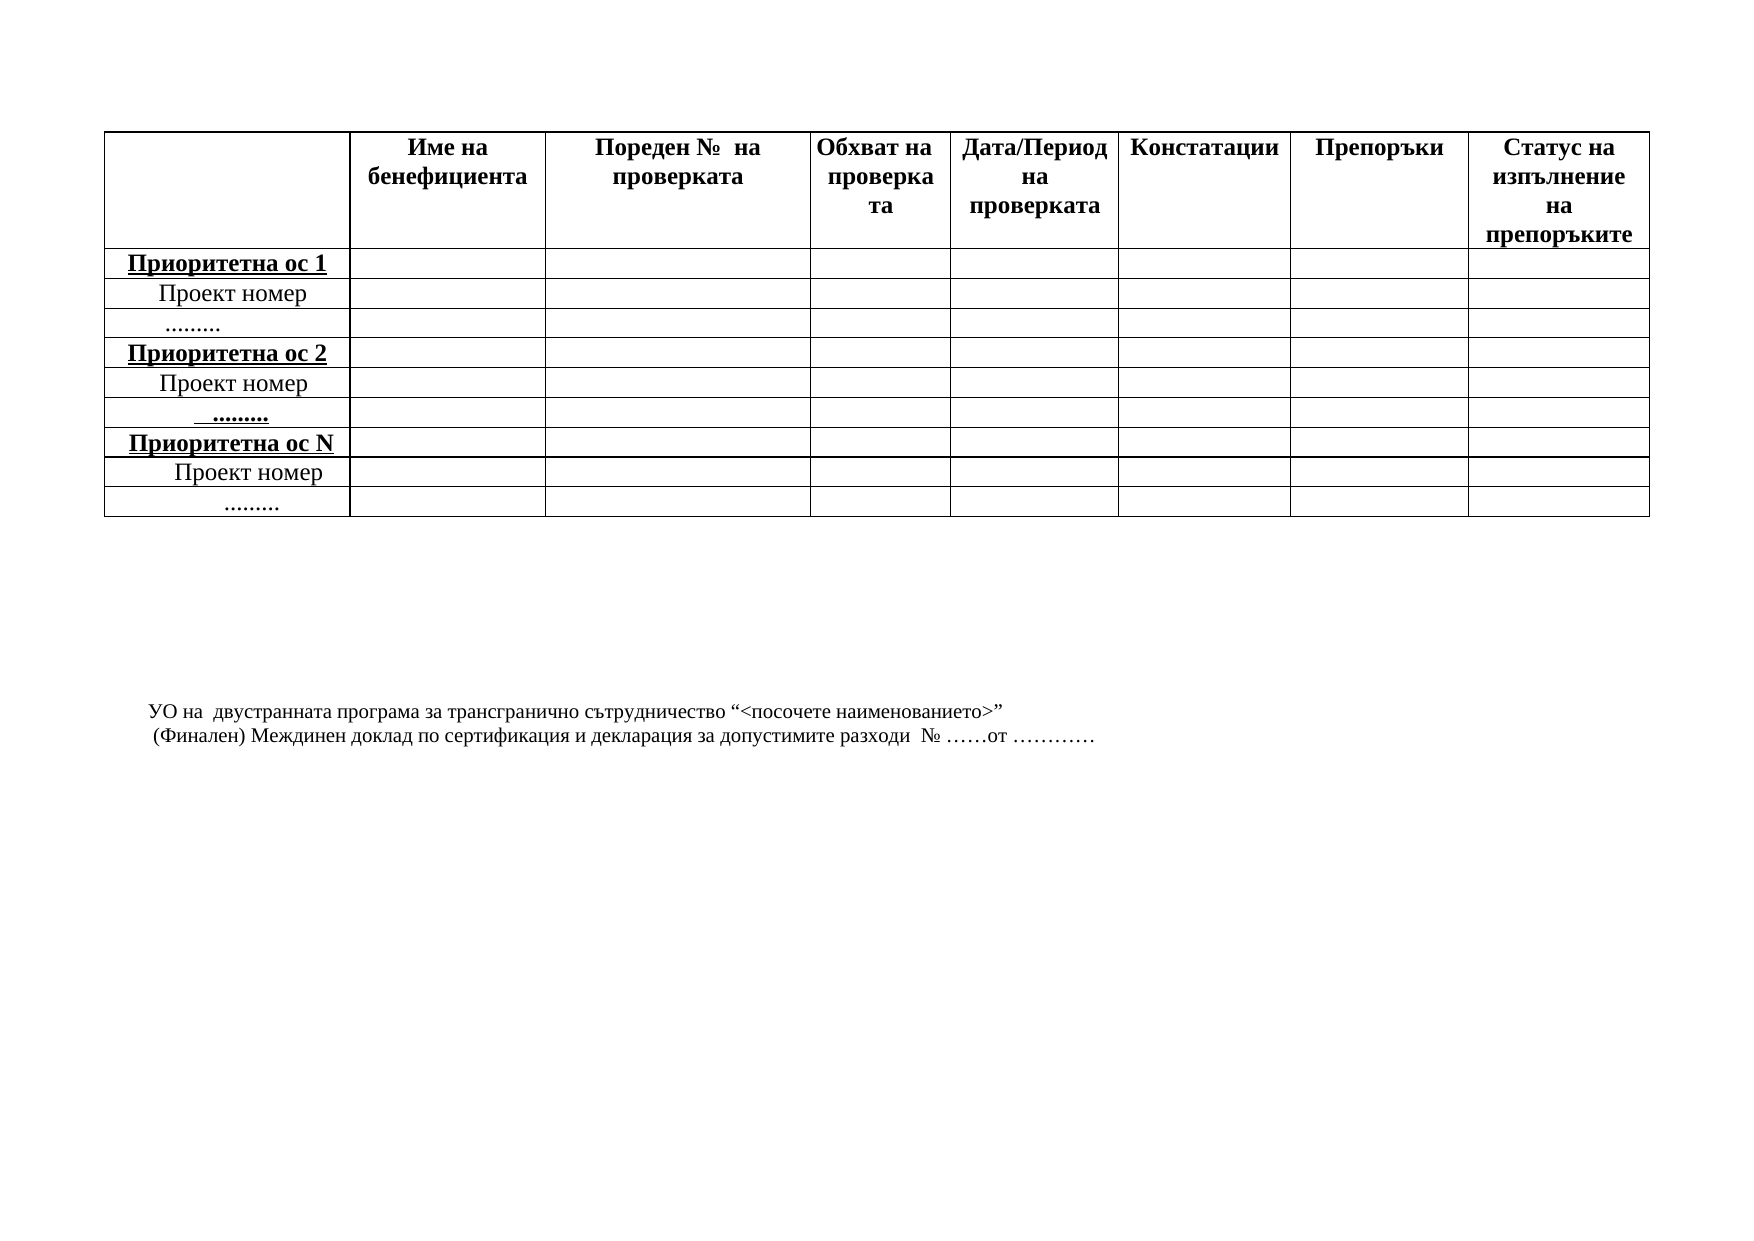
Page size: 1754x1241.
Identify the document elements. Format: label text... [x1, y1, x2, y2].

table_cell [1119, 249, 1290, 277]
table_cell ......... [105, 398, 349, 427]
table_cell [1291, 398, 1468, 427]
table_cell [811, 279, 950, 307]
table_cell [351, 368, 545, 397]
table_cell [1119, 368, 1290, 397]
table_cell [546, 249, 810, 277]
table_cell Проект номер [105, 279, 349, 307]
table_cell [546, 279, 810, 307]
table_cell [1469, 279, 1649, 307]
table_cell [951, 338, 1118, 367]
table_cell [1119, 309, 1290, 337]
table_cell [546, 398, 810, 427]
table_cell [1119, 398, 1290, 427]
table_cell ......... [105, 487, 349, 516]
table_header Констатации [1119, 133, 1290, 247]
table_cell [951, 487, 1118, 516]
table_cell [951, 398, 1118, 427]
table_cell [546, 458, 810, 486]
table_cell Проект номер [105, 368, 349, 397]
table_cell [546, 309, 810, 337]
table_cell [351, 249, 545, 277]
table_cell [1119, 279, 1290, 307]
table_cell [1291, 249, 1468, 277]
table_cell [1469, 428, 1649, 456]
table_cell [351, 279, 545, 307]
table_cell [1291, 368, 1468, 397]
table_cell ......... [105, 309, 349, 337]
table_cell [811, 458, 950, 486]
table_cell [951, 368, 1118, 397]
table_cell [1119, 487, 1290, 516]
table_cell [951, 309, 1118, 337]
table_cell Проект номер [105, 458, 349, 486]
table_cell [546, 487, 810, 516]
table_cell [1291, 279, 1468, 307]
table_cell [351, 309, 545, 337]
table_cell [1291, 487, 1468, 516]
table_cell [351, 338, 545, 367]
table_cell [1119, 338, 1290, 367]
table_cell [951, 458, 1118, 486]
table_cell [546, 368, 810, 397]
table_cell [811, 368, 950, 397]
table_cell [1469, 249, 1649, 277]
table_header Обхват на проверката [811, 133, 950, 247]
table_cell [811, 249, 950, 277]
table_cell [546, 428, 810, 456]
table_cell [811, 309, 950, 337]
table_cell [811, 428, 950, 456]
table_header [105, 133, 349, 247]
table_cell [1469, 338, 1649, 367]
text УО на двустранната програма за трансгранично сътрудничество “<посочете наименованието>” [148, 699, 1665, 723]
table_cell [351, 458, 545, 486]
table_cell [1119, 458, 1290, 486]
table_header Препоръки [1291, 133, 1468, 247]
table_cell [811, 398, 950, 427]
table_cell [351, 487, 545, 516]
table_cell [951, 249, 1118, 277]
table_header Статус на изпълнение на препоръките [1469, 133, 1649, 247]
table_cell Приоритетна ос N [105, 428, 349, 456]
table_cell [1469, 458, 1649, 486]
table_cell [351, 428, 545, 456]
table_cell [811, 338, 950, 367]
table_cell [811, 487, 950, 516]
table_header Пореден № на проверката [546, 133, 810, 247]
table_cell [1119, 428, 1290, 456]
table_header Дата/Период на проверката [951, 133, 1118, 247]
table_cell [951, 279, 1118, 307]
table_cell Приоритетна ос 2 [105, 338, 349, 367]
table_cell [1291, 309, 1468, 337]
table_header Име на бенефициента [351, 133, 545, 247]
table_cell [1469, 487, 1649, 516]
table_cell [1291, 428, 1468, 456]
table_cell [1469, 398, 1649, 427]
table_cell [1291, 458, 1468, 486]
table_cell [951, 428, 1118, 456]
table_cell [1291, 338, 1468, 367]
table_cell Приоритетна ос 1 [105, 249, 349, 277]
table_cell [351, 398, 545, 427]
table_cell [1469, 368, 1649, 397]
text (Финален) Междинен доклад по сертификация и декларация за допустимите разходи № ……от ………… [148, 723, 1665, 747]
table_cell [1469, 309, 1649, 337]
table_cell [546, 338, 810, 367]
